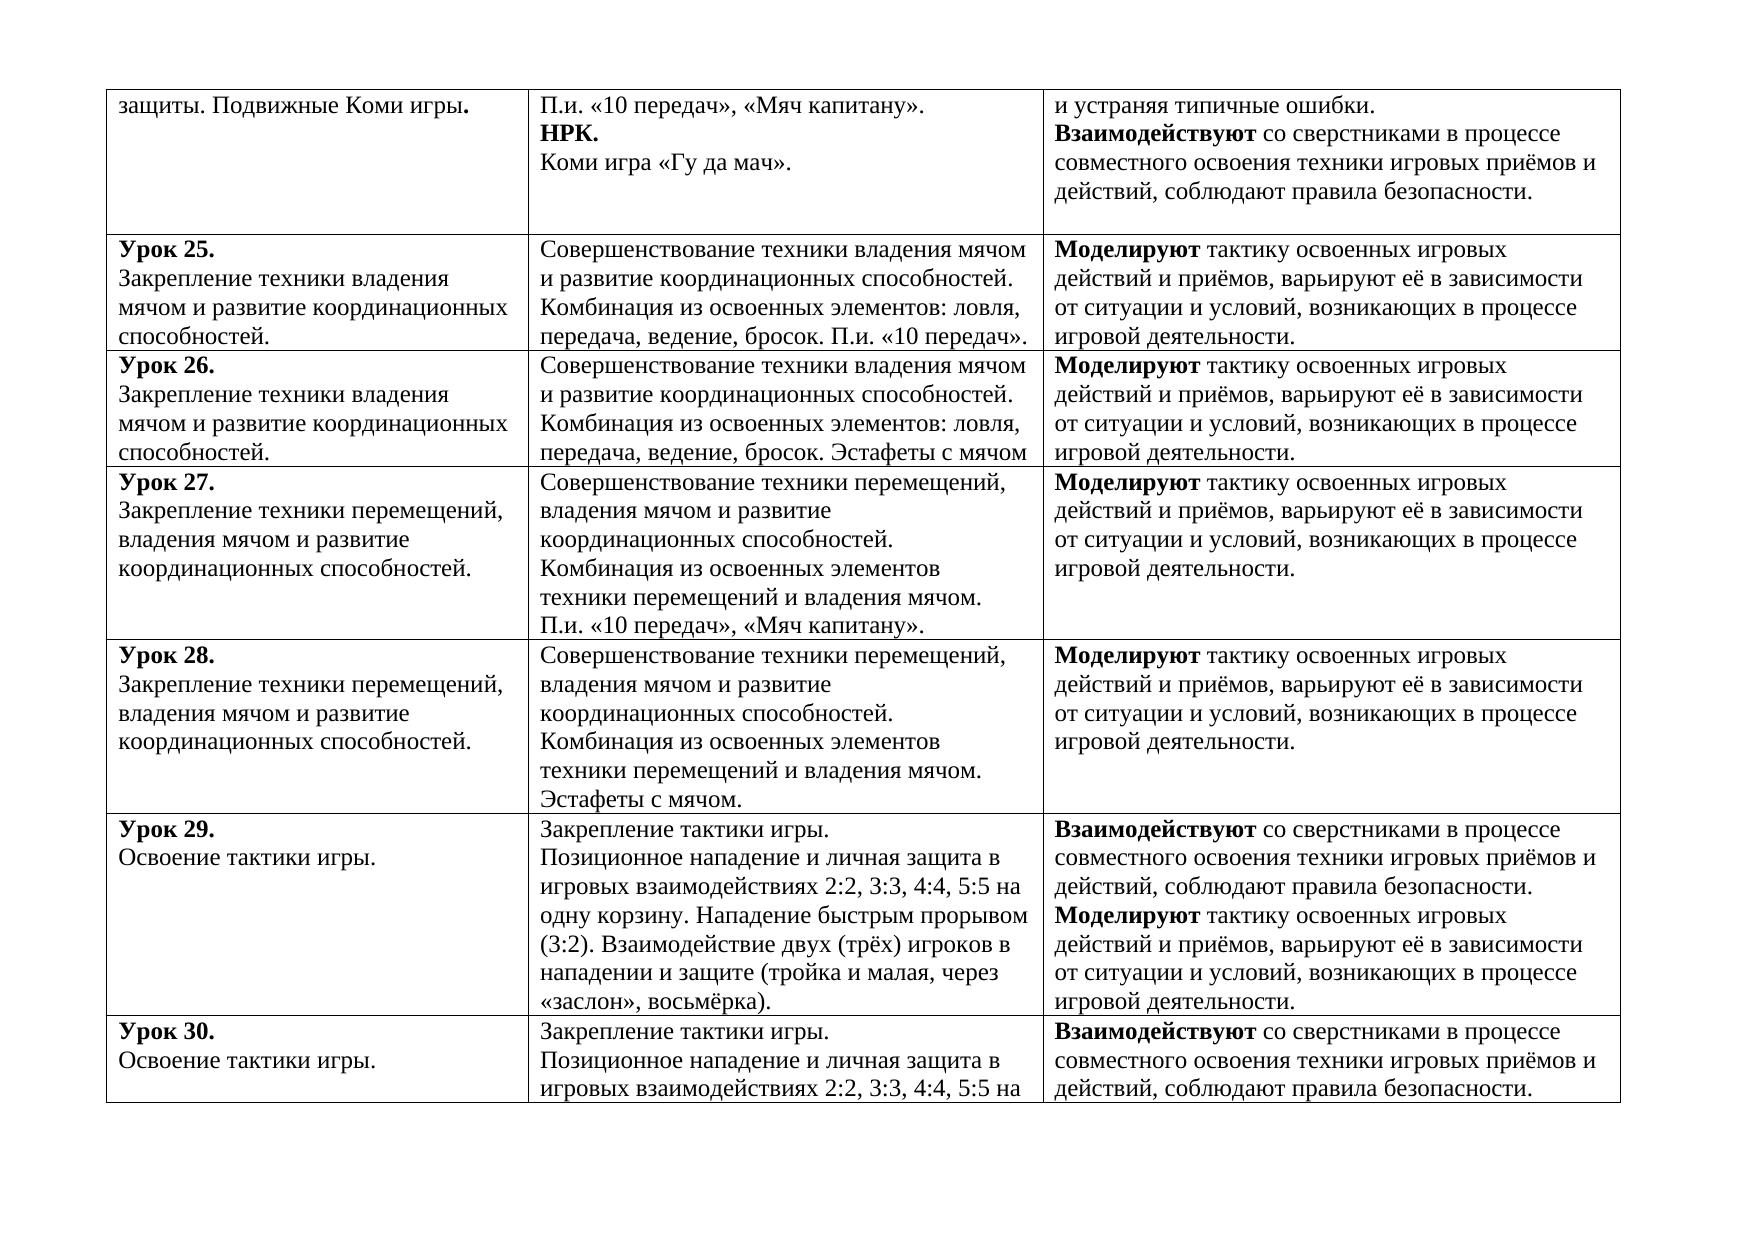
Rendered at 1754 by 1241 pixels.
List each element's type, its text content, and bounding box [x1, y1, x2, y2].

table_cell Совершенствование техники перемещений, владения мячом и развитие координационных способностей. Комбинация из освоенных элементов техники перемещений и владения мячом. Эстафеты с мячом. [529, 640, 1043, 813]
table_cell Урок 26. Закрепление техники владения мячом и развитие координационных способностей. [107, 351, 528, 466]
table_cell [1044, 90, 1620, 233]
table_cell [107, 90, 528, 233]
table_cell Совершенствование техники владения мячом и развитие координационных способностей. Комбинация из освоенных элементов: ловля, передача, ведение, бросок. Эстафеты с мячом [529, 351, 1043, 466]
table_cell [107, 1016, 528, 1102]
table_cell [529, 90, 1043, 233]
table_cell Совершенствование техники владения мячом и развитие координационных способностей. Комбинация из освоенных элементов: ловля, передача, ведение, бросок. П.и. «10 передач». [529, 235, 1043, 349]
table_cell Урок 29. Освоение тактики игры. [107, 814, 528, 1015]
table_cell Моделируют тактику освоенных игровых действий и приёмов, варьируют её в зависимости от ситуации и условий, возникающих в процессе игровой деятельности. [1044, 235, 1620, 349]
table_cell Совершенствование техники перемещений, владения мячом и развитие координационных способностей. Комбинация из освоенных элементов техники перемещений и владения мячом. П.и. «10 передач», «Мяч капитану». [529, 467, 1043, 639]
table_cell Моделируют тактику освоенных игровых действий и приёмов, варьируют её в зависимости от ситуации и условий, возникающих в процессе игровой деятельности. [1044, 351, 1620, 466]
table_cell Моделируют тактику освоенных игровых действий и приёмов, варьируют её в зависимости от ситуации и условий, возникающих в процессе игровой деятельности. [1044, 640, 1620, 813]
table_cell Урок 25. Закрепление техники владения мячом и развитие координационных способностей. [107, 235, 528, 349]
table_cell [1044, 1016, 1620, 1102]
table_cell Урок 27. Закрепление техники перемещений, владения мячом и развитие координационных способностей. [107, 467, 528, 639]
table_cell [529, 1016, 1043, 1102]
table_cell Урок 28. Закрепление техники перемещений, владения мячом и развитие координационных способностей. [107, 640, 528, 813]
table_cell Моделируют тактику освоенных игровых действий и приёмов, варьируют её в зависимости от ситуации и условий, возникающих в процессе игровой деятельности. [1044, 467, 1620, 639]
